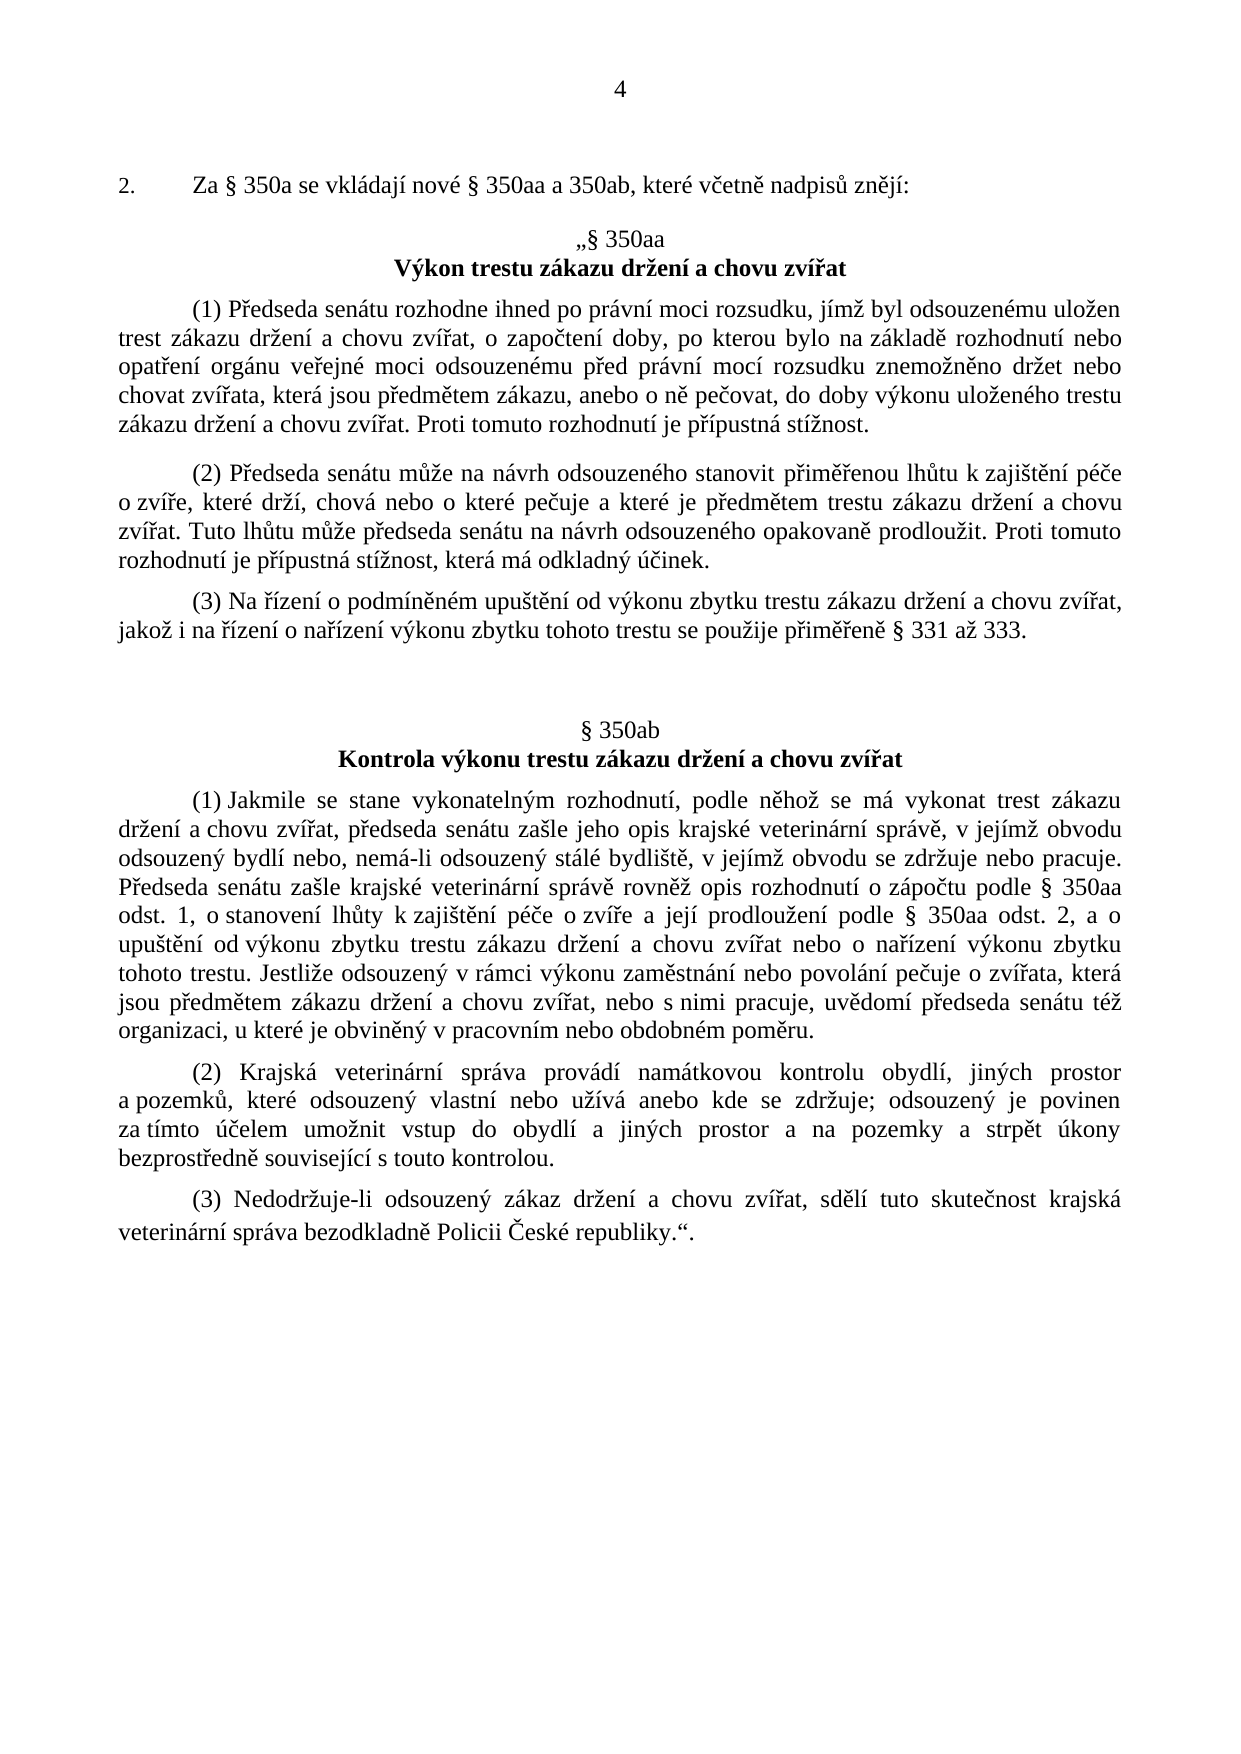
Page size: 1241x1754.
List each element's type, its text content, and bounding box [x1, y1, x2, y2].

text (3) Na řízení o podmíněném upuštění od výkonu zbytku trestu zákazu držení a chovu zvířat, jakož i na řízení o nařízení výkonu zbytku tohoto trestu se použije přiměřeně § 331 až 333. [118, 586, 1122, 643]
text (2) Předseda senátu může na návrh odsouzeného stanovit přiměřenou lhůtu k zajištění péče o zvíře, které drží, chová nebo o které pečuje a které je předmětem trestu zákazu držení a chovu zvířat. Tuto lhůtu může předseda senátu na návrh odsouzeného opakovaně prodloužit. Proti tomuto rozhodnutí je přípustná stížnost, která má odkladný účinek. [118, 458, 1122, 573]
text § 350ab [118, 715, 1122, 744]
text (2) Krajská veterinární správa provádí namátkovou kontrolu obydlí, jiných prostor a pozemků, které odsouzený vlastní nebo užívá anebo kde se zdržuje; odsouzený je povinen za tímto účelem umožnit vstup do obydlí a jiných prostor a na pozemky a strpět úkony bezprostředně související s touto kontrolou. [118, 1057, 1122, 1172]
text Výkon trestu zákazu držení a chovu zvířat [118, 253, 1122, 281]
text „§ 350aa [118, 224, 1122, 253]
text (1) Předseda senátu rozhodne ihned po právní moci rozsudku, jímž byl odsouzenému uložen trest zákazu držení a chovu zvířat, o započtení doby, po kterou bylo na základě rozhodnutí nebo opatření orgánu veřejné moci odsouzenému před právní mocí rozsudku znemožněno držet nebo chovat zvířata, která jsou předmětem zákazu, anebo o ně pečovat, do doby výkonu uloženého trestu zákazu držení a chovu zvířat. Proti tomuto rozhodnutí je přípustná stížnost. [118, 294, 1122, 438]
text 2. Za § 350a se vkládají nové § 350aa a 350ab, které včetně nadpisů znějí: [118, 170, 1122, 199]
text Kontrola výkonu trestu zákazu držení a chovu zvířat [118, 744, 1122, 773]
text (1) Jakmile se stane vykonatelným rozhodnutí, podle něhož se má vykonat trest zákazu držení a chovu zvířat, předseda senátu zašle jeho opis krajské veterinární správě, v jejímž obvodu odsouzený bydlí nebo, nemá-li odsouzený stálé bydliště, v jejímž obvodu se zdržuje nebo pracuje. Předseda senátu zašle krajské veterinární správě rovněž opis rozhodnutí o zápočtu podle § 350aa odst. 1, o stanovení lhůty k zajištění péče o zvíře a její prodloužení podle § 350aa odst. 2, a o upuštění od výkonu zbytku trestu zákazu držení a chovu zvířat nebo o nařízení výkonu zbytku tohoto trestu. Jestliže odsouzený v rámci výkonu zaměstnání nebo povolání pečuje o zvířata, která jsou předmětem zákazu držení a chovu zvířat, nebo s nimi pracuje, uvědomí předseda senátu též organizaci, u které je obviněný v pracovním nebo obdobném poměru. [118, 785, 1122, 1044]
text (3) Nedodržuje-li odsouzený zákaz držení a chovu zvířat, sdělí tuto skutečnost krajská veterinární správa bezodkladně Policii České republiky.“. [118, 1184, 1122, 1246]
